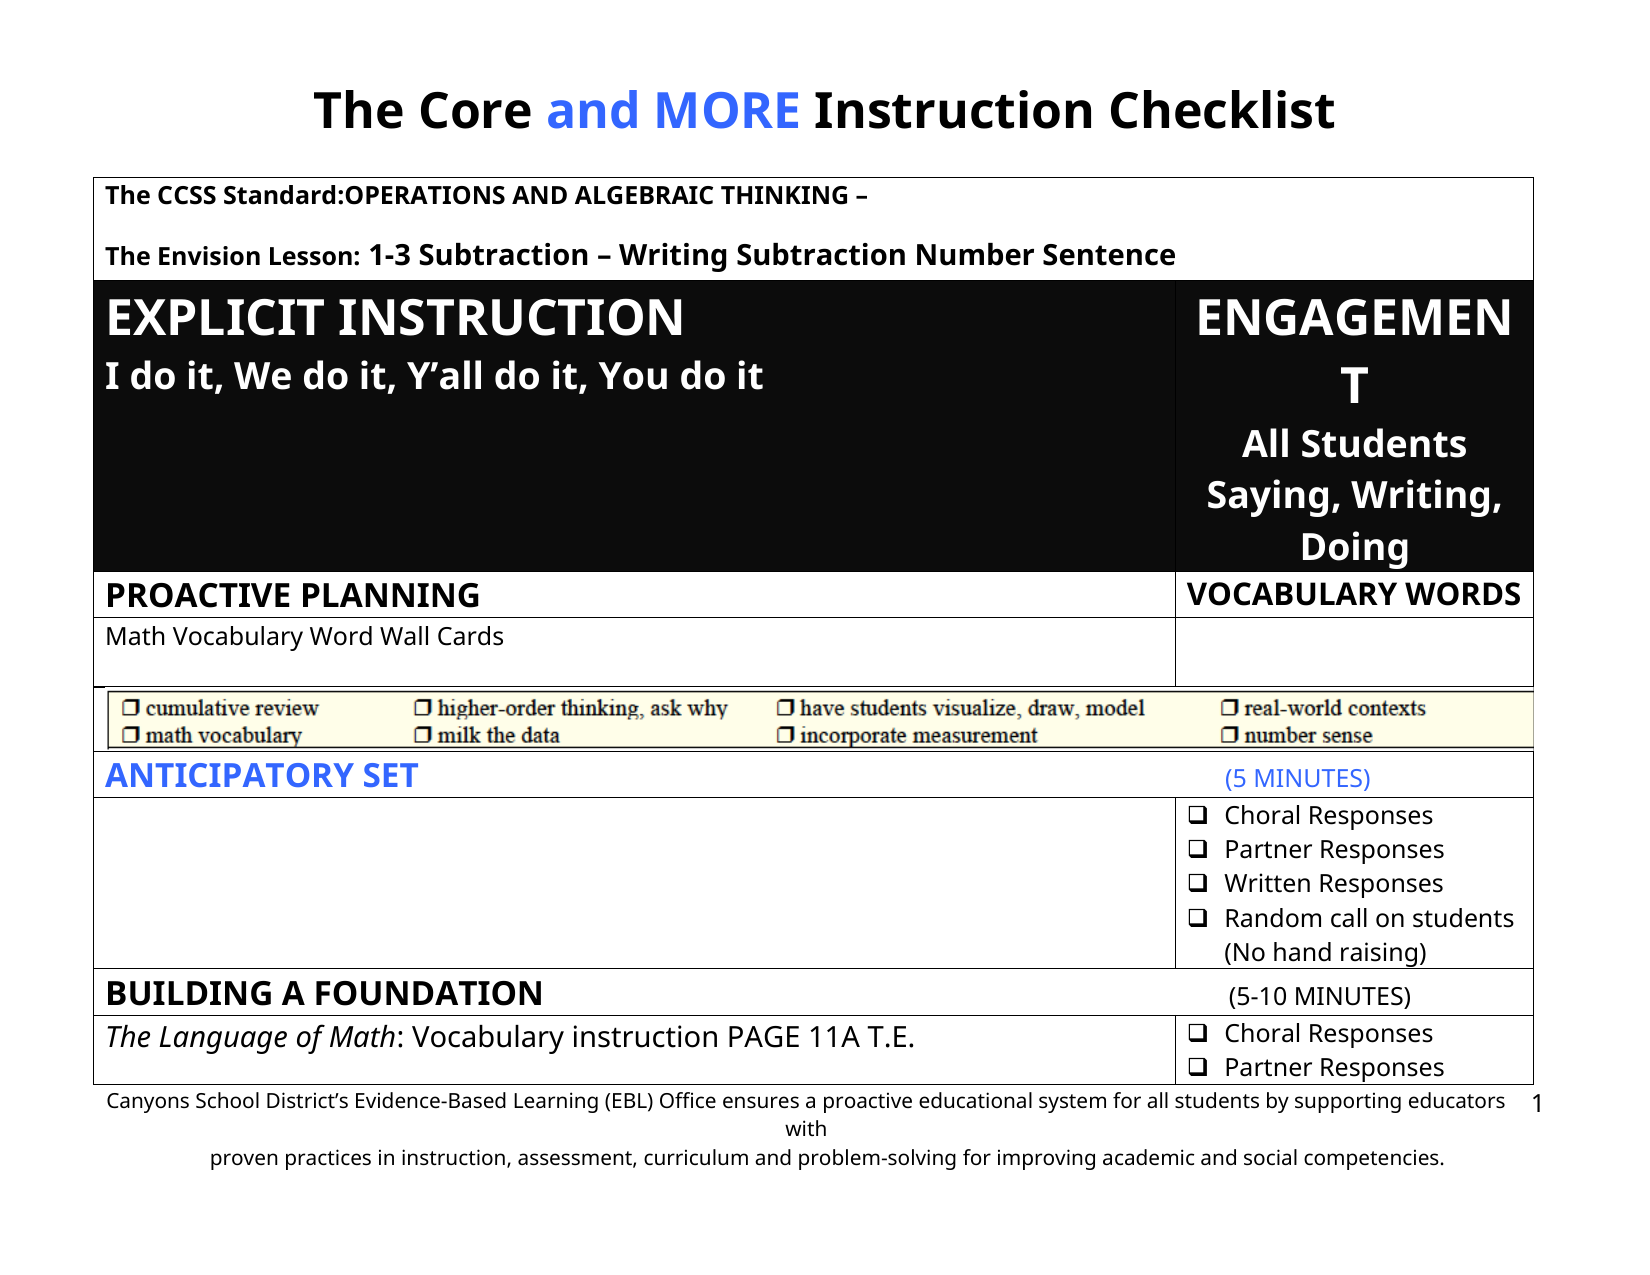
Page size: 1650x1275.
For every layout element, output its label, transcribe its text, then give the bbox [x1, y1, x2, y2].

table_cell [1176, 1016, 1533, 1084]
table_cell [94, 688, 105, 751]
table_cell BUILDING A FOUNDATION (5-10 MINUTES) [94, 969, 1533, 1015]
table_header The CCSS Standard:OPERATIONS AND ALGEBRAIC THINKING – The Envision Lesson: 1-3 Subtraction – Writing Subtraction Number Sentence1Sub [94, 178, 1533, 280]
table_cell [1176, 618, 1533, 686]
table_cell PROACTIVE PLANNING [94, 572, 1175, 617]
table_cell ENGAGEMENT All Students Saying, Writing, Doing [1176, 281, 1533, 571]
table_cell EXPLICIT INSTRUCTION I do it, We do it, Y’all do it, You do it [94, 281, 1175, 571]
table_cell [94, 1016, 1175, 1084]
table_cell ANTICIPATORY SET (5 MINUTES) [94, 752, 1533, 797]
table_cell Choral Responses Partner Responses Written Responses Random call on students (No hand raising) [1176, 798, 1533, 968]
text The Core and MORE Instruction Checklist [105, 75, 1545, 143]
table_cell VOCABULARY WORDS [1176, 572, 1533, 617]
picture [105, 687, 1534, 751]
table_cell Math Vocabulary Word Wall Cards [94, 618, 1175, 686]
table_cell [94, 798, 1175, 968]
